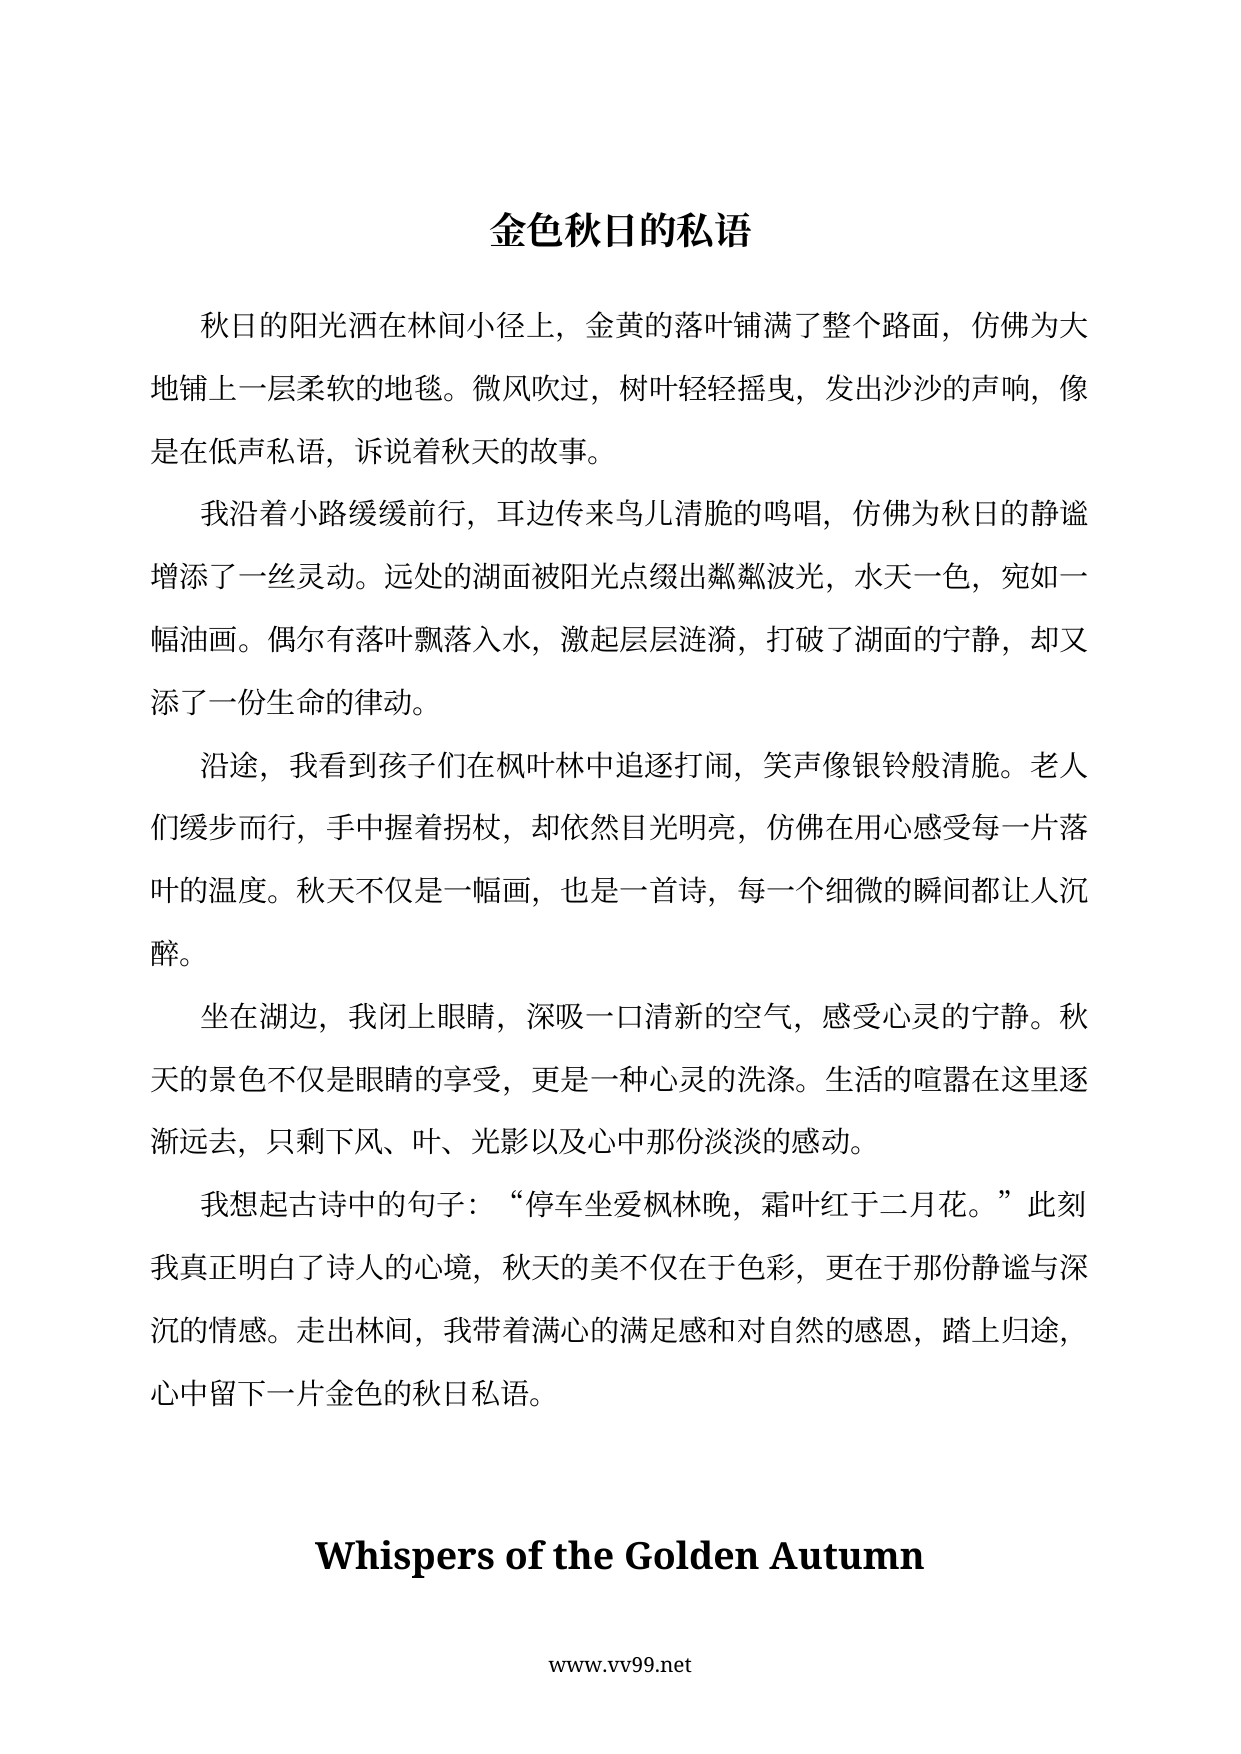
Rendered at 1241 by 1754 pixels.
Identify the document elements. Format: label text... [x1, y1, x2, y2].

text 秋日的阳光洒在林间小径上，金黄的落叶铺满了整个路面，仿佛为大地铺上一层柔软的地毯。微风吹过，树叶轻轻摇曳，发出沙沙的声响，像是在低声私语，诉说着秋天的故事。 [150, 303, 1090, 470]
subtitle Whispers of the Golden Autumn [150, 1529, 1090, 1580]
subtitle 金色秋日的私语 [150, 201, 1090, 255]
text 我想起古诗中的句子：“停车坐爱枫林晚，霜叶红于二月花。”此刻，我真正明白了诗人的心境，秋天的美不仅在于色彩，更在于那份静谧与深沉的情感。走出林间，我带着满心的满足感和对自然的感恩，踏上归途，心中留下一片金色的秋日私语。 [150, 1182, 1090, 1412]
text 坐在湖边，我闭上眼睛，深吸一口清新的空气，感受心灵的宁静。秋天的景色不仅是眼睛的享受，更是一种心灵的洗涤。生活的喧嚣在这里逐渐远去，只剩下风、叶、光影以及心中那份淡淡的感动。 [150, 994, 1090, 1161]
text 沿途，我看到孩子们在枫叶林中追逐打闹，笑声像银铃般清脆。老人们缓步而行，手中握着拐杖，却依然目光明亮，仿佛在用心感受每一片落叶的温度。秋天不仅是一幅画，也是一首诗，每一个细微的瞬间都让人沉醉。 [150, 742, 1090, 973]
text 我沿着小路缓缓前行，耳边传来鸟儿清脆的鸣唱，仿佛为秋日的静谧增添了一丝灵动。远处的湖面被阳光点缀出粼粼波光，水天一色，宛如一幅油画。偶尔有落叶飘落入水，激起层层涟漪，打破了湖面的宁静，却又添了一份生命的律动。 [150, 491, 1090, 722]
